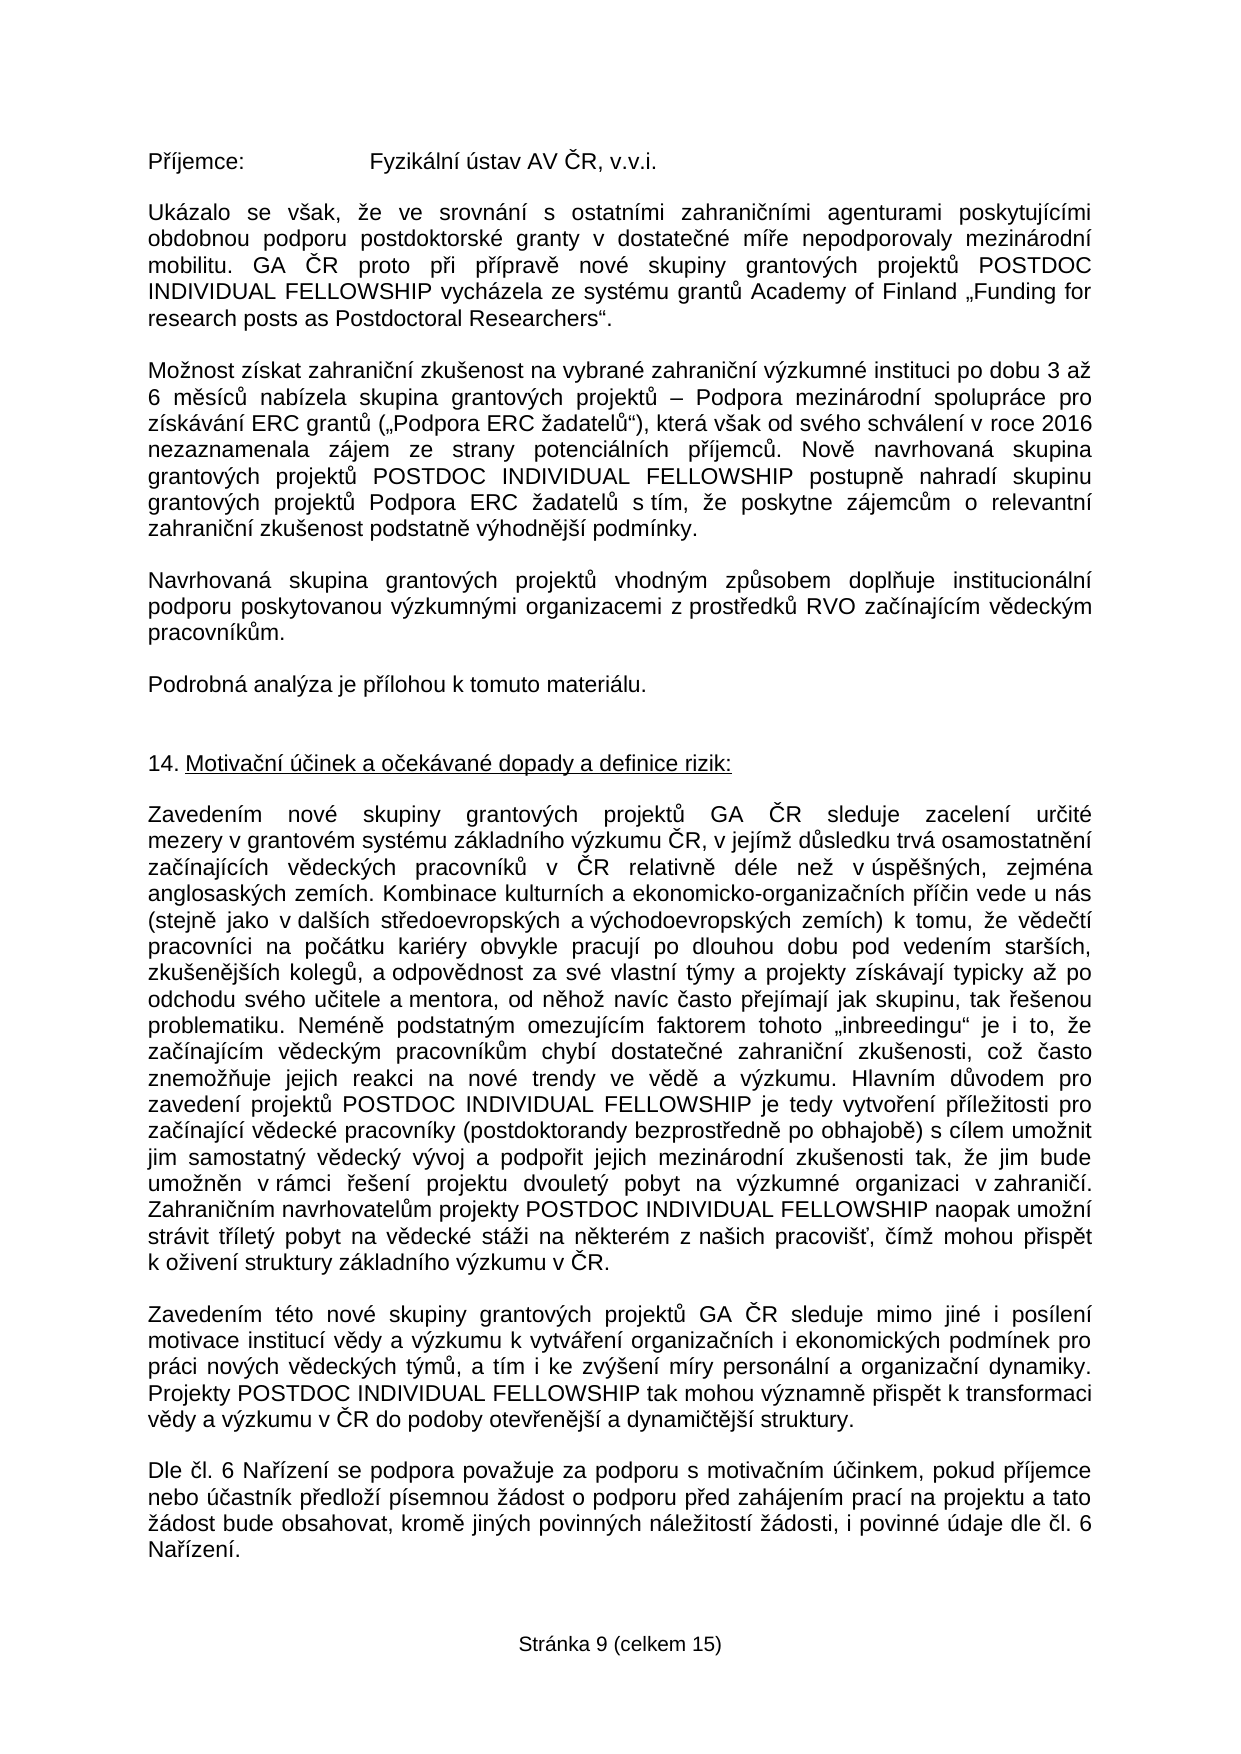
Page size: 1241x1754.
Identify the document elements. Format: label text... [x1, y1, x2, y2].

text Dle čl. 6 Nařízení se podpora považuje za podporu s motivačním účinkem, pokud příjemce nebo účastník předloží písemnou žádost o podporu před zahájením prací na projektu a tato žádost bude obsahovat, kromě jiných povinných náležitostí žádosti, i povinné údaje dle čl. 6 Nařízení. [148, 1457, 1092, 1563]
text Možnost získat zahraniční zkušenost na vybrané zahraniční výzkumné instituci po dobu 3 až 6 měsíců nabízela skupina grantových projektů – Podpora mezinárodní spolupráce pro získávání ERC grantů („Podpora ERC žadatelů“), která však od svého schválení v roce 2016 nezaznamenala zájem ze strany potenciálních příjemců. Nově navrhovaná skupina grantových projektů POSTDOC INDIVIDUAL FELLOWSHIP postupně nahradí skupinu grantových projektů Podpora ERC žadatelů s tím, že poskytne zájemcům o relevantní zahraniční zkušenost podstatně výhodnější podmínky. [148, 357, 1092, 542]
text Zavedením nové skupiny grantových projektů GA ČR sleduje zacelení určité mezery v grantovém systému základního výzkumu ČR, v jejímž důsledku trvá osamostatnění začínajících vědeckých pracovníků v ČR relativně déle než v úspěšných, zejména anglosaských zemích. Kombinace kulturních a ekonomicko-organizačních příčin vede u nás (stejně jako v dalších středoevropských a východoevropských zemích) k tomu, že vědečtí pracovníci na počátku kariéry obvykle pracují po dlouhou dobu pod vedením starších, zkušenějších kolegů, a odpovědnost za své vlastní týmy a projekty získávají typicky až po odchodu svého učitele a mentora, od něhož navíc často přejímají jak skupinu, tak řešenou problematiku. Neméně podstatným omezujícím faktorem tohoto „inbreedingu“ je i to, že začínajícím vědeckým pracovníkům chybí dostatečné zahraniční zkušenosti, což často znemožňuje jejich reakci na nové trendy ve vědě a výzkumu. Hlavním důvodem pro zavedení projektů POSTDOC INDIVIDUAL FELLOWSHIP je tedy vytvoření příležitosti pro začínající vědecké pracovníky (postdoktorandy bezprostředně po obhajobě) s cílem umožnit jim samostatný vědecký vývoj a podpořit jejich mezinárodní zkušenosti tak, že jim bude umožněn v rámci řešení projektu dvouletý pobyt na výzkumné organizaci v zahraničí. Zahraničním navrhovatelům projekty POSTDOC INDIVIDUAL FELLOWSHIP naopak umožní strávit tříletý pobyt na vědecké stáži na některém z našich pracovišť, čímž mohou přispět k oživení struktury základního výzkumu v ČR. [148, 801, 1092, 1276]
text Zavedením této nové skupiny grantových projektů GA ČR sleduje mimo jiné i posílení motivace institucí vědy a výzkumu k vytváření organizačních i ekonomických podmínek pro práci nových vědeckých týmů, a tím i ke zvýšení míry personální a organizační dynamiky. Projekty POSTDOC INDIVIDUAL FELLOWSHIP tak mohou významně přispět k transformaci vědy a výzkumu v ČR do podoby otevřenější a dynamičtější struktury. [148, 1301, 1092, 1432]
text Podrobná analýza je přílohou k tomuto materiálu. [148, 671, 1092, 697]
list Motivační účinek a očekávané dopady a definice rizik: [148, 750, 1092, 776]
text Ukázalo se však, že ve srovnání s ostatními zahraničními agenturami poskytujícími obdobnou podporu postdoktorské granty v dostatečné míře nepodporovaly mezinárodní mobilitu. GA ČR proto při přípravě nové skupiny grantových projektů POSTDOC INDIVIDUAL FELLOWSHIP vycházela ze systému grantů Academy of Finland „Funding for research posts as Postdoctoral Researchers“. [148, 199, 1092, 331]
text Navrhovaná skupina grantových projektů vhodným způsobem doplňuje institucionální podporu poskytovanou výzkumnými organizacemi z prostředků RVO začínajícím vědeckým pracovníkům. [148, 567, 1092, 646]
text Příjemce: Fyzikální ústav AV ČR, v.v.i. [148, 148, 1092, 174]
